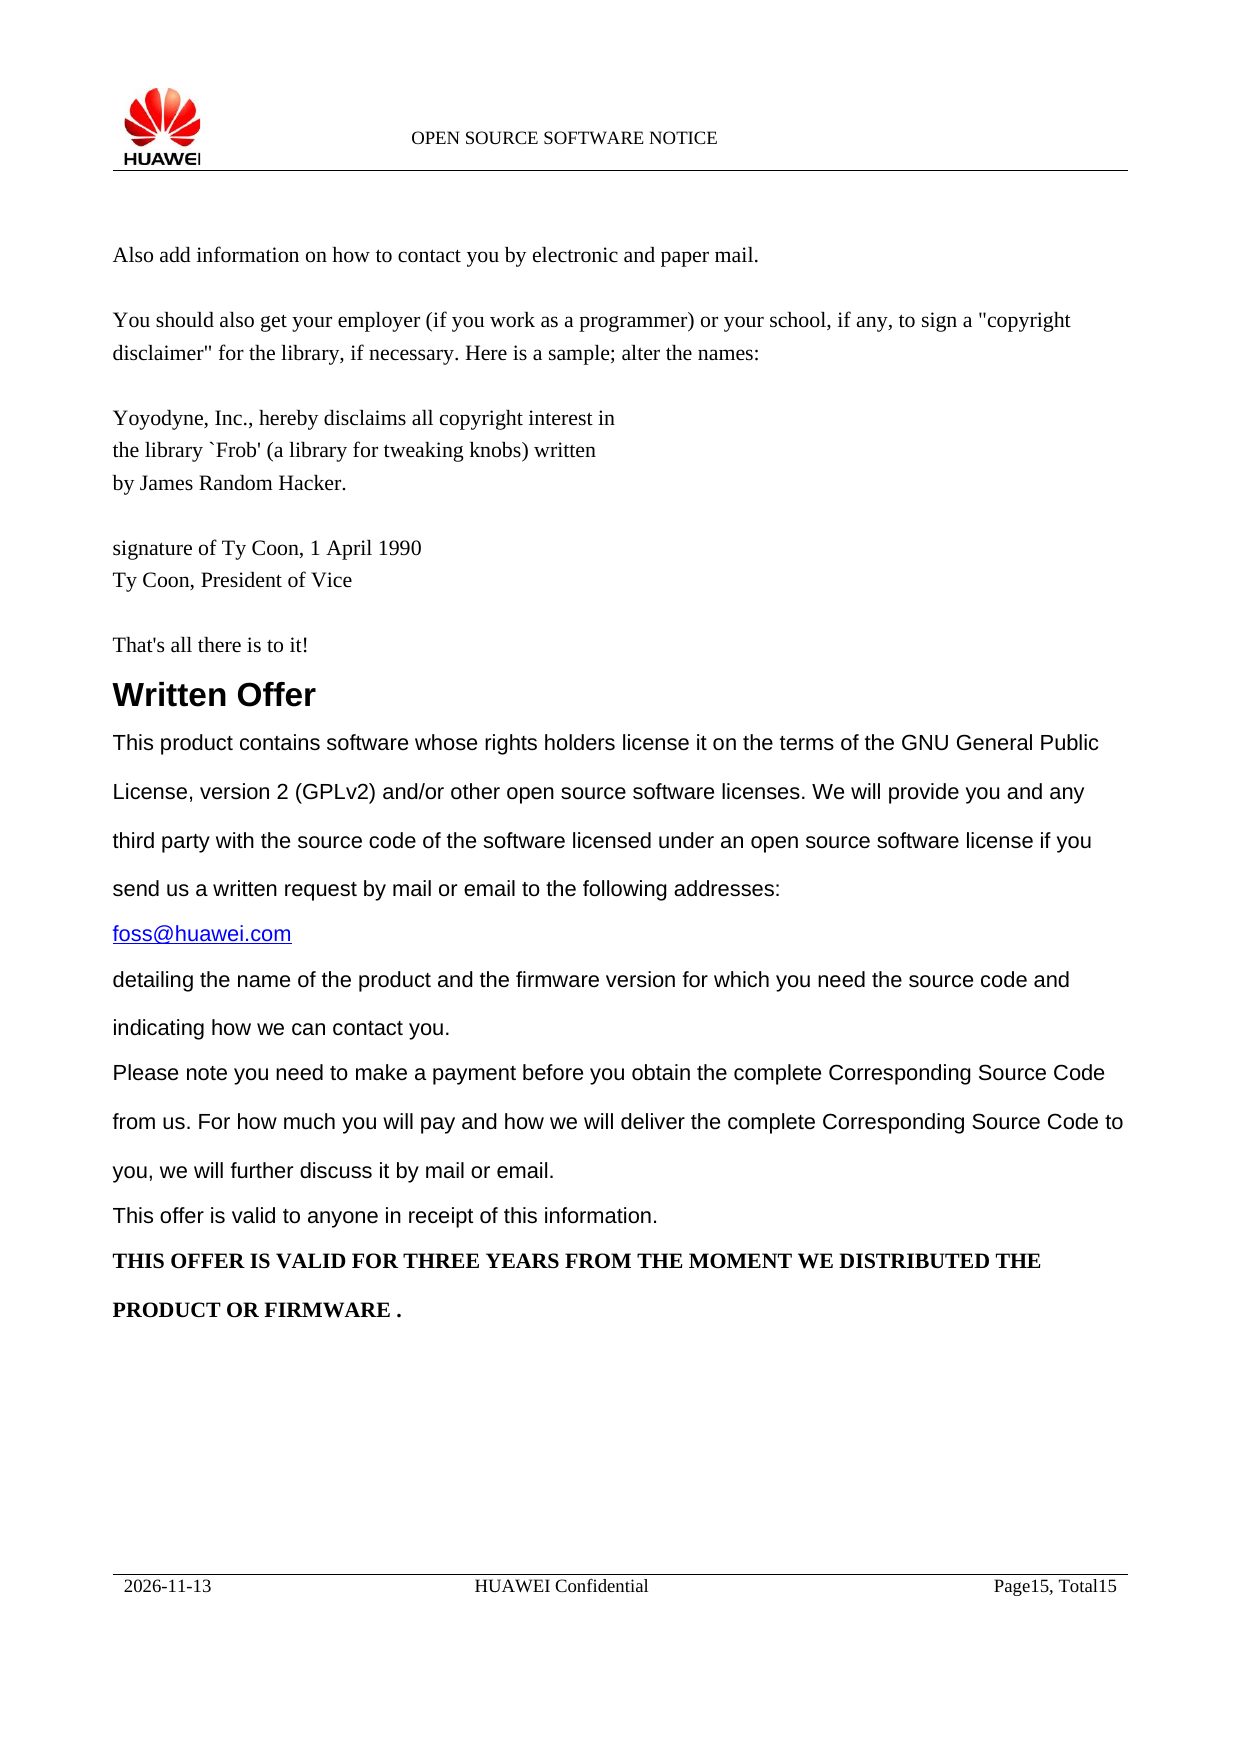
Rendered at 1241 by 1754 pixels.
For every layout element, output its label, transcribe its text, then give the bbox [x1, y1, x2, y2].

text detailing the name of the product and the firmware version for which you need the source code and indicating how we can contact you. [112, 963, 1128, 1044]
text This offer is valid for three years from the moment we distributed the product or firmware . [112, 1244, 1128, 1326]
picture [124, 88, 201, 165]
text Please note you need to make a payment before you obtain the complete Corresponding Source Code from us. For how much you will pay and how we will deliver the complete Corresponding Source Code to you, we will further discuss it by mail or email. [112, 1057, 1128, 1187]
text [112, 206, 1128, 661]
text This offer is valid to anyone in receipt of this information. [112, 1199, 1128, 1232]
text foss@huawei.com [112, 918, 1128, 950]
text This product contains software whose rights holders license it on the terms of the GNU General Public License, version 2 (GPLv2) and/or other open source software licenses. We will provide you and any third party with the source code of the software licensed under an open source software license if you send us a written request by mail or email to the following addresses: [112, 726, 1128, 905]
text Written Offer [112, 661, 1128, 726]
